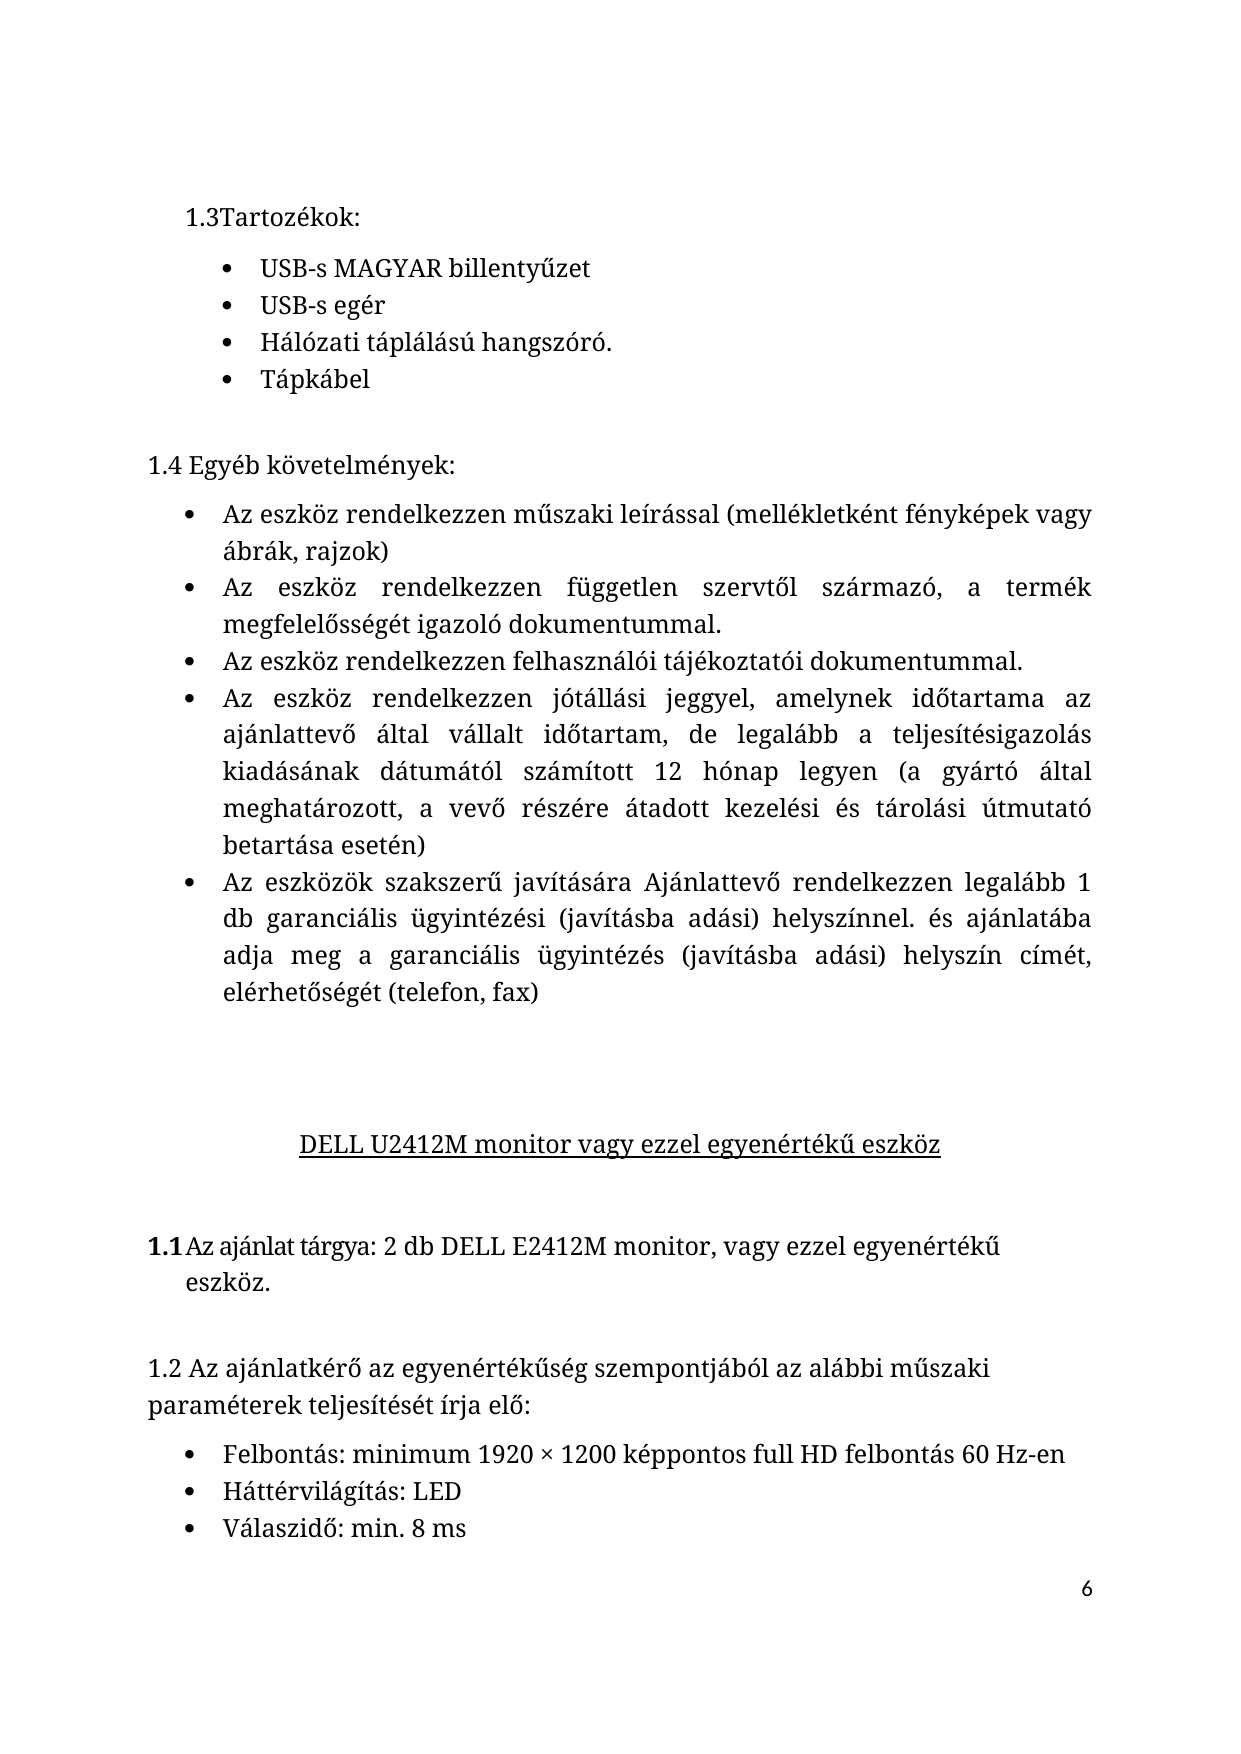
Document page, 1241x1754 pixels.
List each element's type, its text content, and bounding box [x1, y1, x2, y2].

list USB-s MAGYAR billentyűzet [223, 251, 1093, 285]
list Az eszköz rendelkezzen műszaki leírással (mellékletként fényképek vagy ábrák, rajzok) [185, 497, 1093, 567]
list Tápkábel [223, 361, 1093, 395]
list USB-s egér [223, 288, 1093, 322]
subtitle DELL U2412M monitor vagy ezzel egyenértékű eszköz [148, 1127, 1093, 1161]
list Az eszköz rendelkezzen jótállási jeggyel, amelynek időtartama az ajánlattevő által vállalt időtartam, de legalább a teljesítésigazolás kiadásának dátumától számított 12 hónap legyen (a gyártó által meghatározott, a vevő részére átadott kezelési és tárolási útmutató betartása esetén) [185, 680, 1093, 862]
subtitle 1.2 Az ajánlatkérő az egyenértékűség szempontjából az alábbi műszaki paraméterek teljesítését írja elő: [148, 1351, 1093, 1422]
list Hálózati táplálású hangszóró. [223, 324, 1093, 358]
list 1.3Tartozékok: [185, 199, 1093, 233]
list Az eszköz rendelkezzen felhasználói tájékoztatói dokumentummal. [185, 644, 1093, 678]
list Az eszközök szakszerű javítására Ajánlattevő rendelkezzen legalább 1 db garanciális ügyintézési (javításba adási) helyszínnel. és ajánlatába adja meg a garanciális ügyintézés (javításba adási) helyszín címét, elérhetőségét (telefon, fax) [185, 864, 1093, 1009]
list Az ajánlat tárgya: 2 db DELL E2412M monitor, vagy ezzel egyenértékű eszköz. [148, 1228, 1093, 1299]
list Az eszköz rendelkezzen független szervtől származó, a termék megfelelősségét igazoló dokumentummal. [185, 570, 1093, 641]
list Háttérvilágítás: LED [185, 1474, 1093, 1508]
subtitle 1.4 Egyéb követelmények: [148, 447, 1093, 481]
list Válaszidő: min. 8 ms [185, 1511, 1093, 1544]
list Felbontás: minimum 1920 × 1200 képpontos full HD felbontás 60 Hz-en [185, 1437, 1093, 1471]
